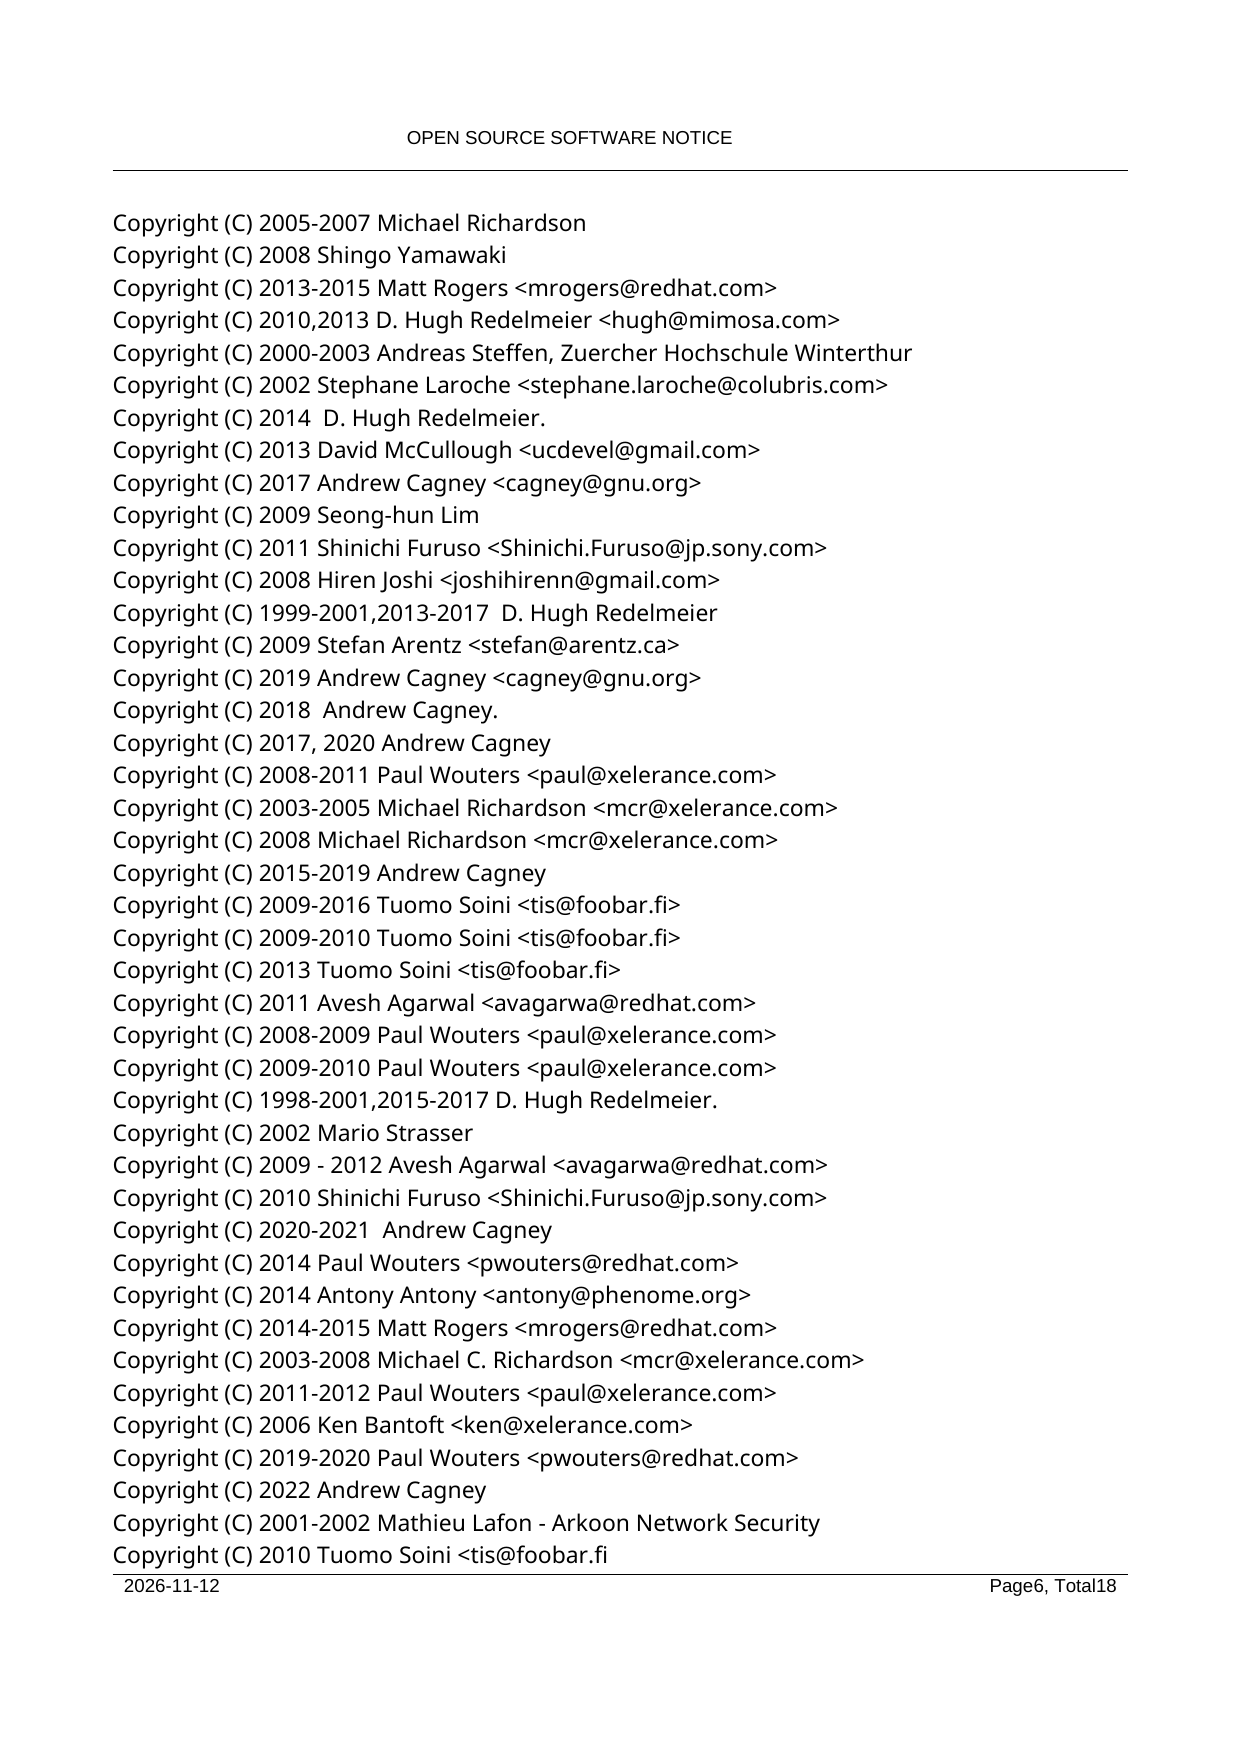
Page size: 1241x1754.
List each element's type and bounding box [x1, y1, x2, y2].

text [112, 206, 1128, 1571]
